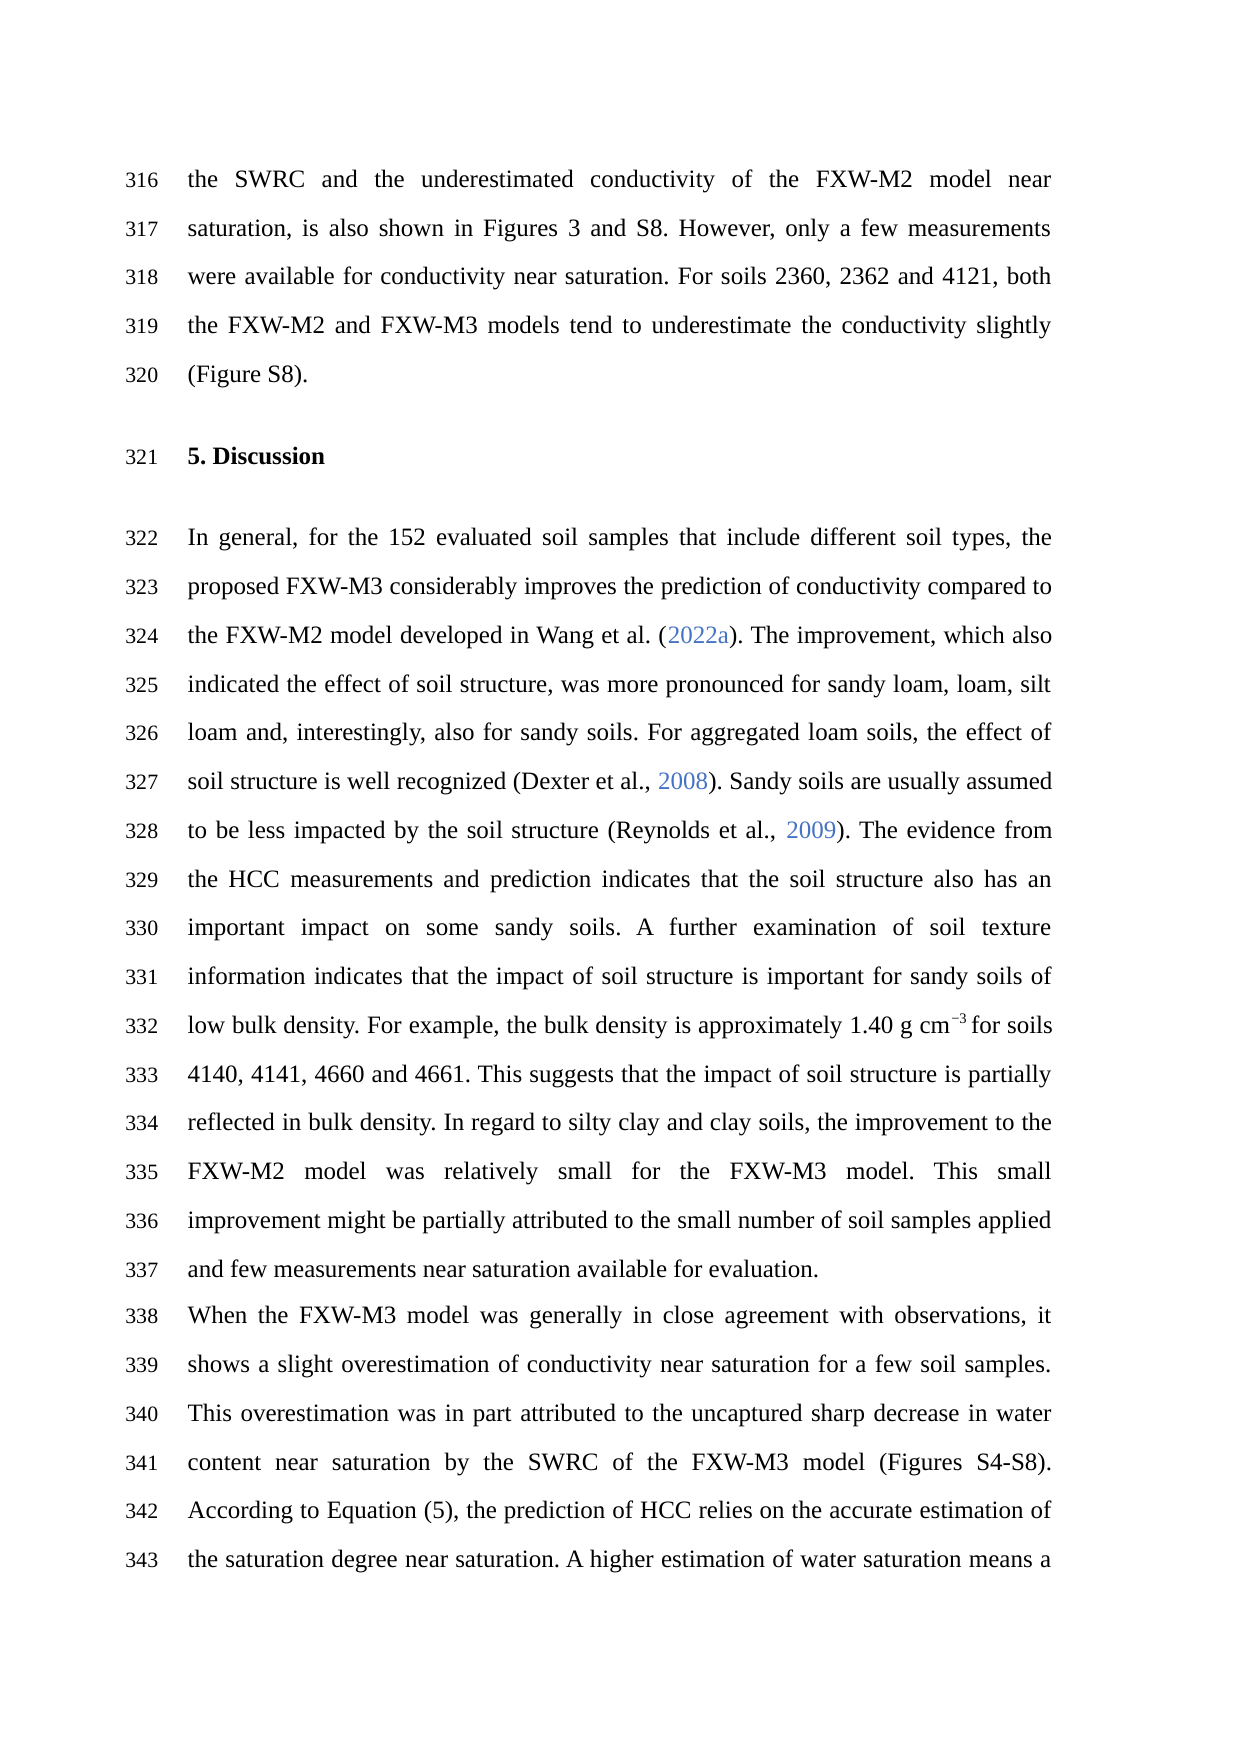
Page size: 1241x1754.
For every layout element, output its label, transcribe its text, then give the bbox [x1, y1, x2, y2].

text 5. Discussion [187, 439, 1053, 472]
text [187, 162, 1053, 389]
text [187, 1299, 1053, 1575]
text In general, for the 152 evaluated soil samples that include different soil types, the proposed FXW-M3 considerably improves the prediction of conductivity compared to the FXW-M2 model developed in Wang et al. (2022a). The improvement, which also indicated the effect of soil structure, was more pronounced for sandy loam, loam, silt loam and, interestingly, also for sandy soils. For aggregated loam soils, the effect of soil structure is well recognized (Dexter et al., 2008). Sandy soils are usually assumed to be less impacted by the soil structure (Reynolds et al., 2009). The evidence from the HCC measurements and prediction indicates that the soil structure also has an important impact on some sandy soils. A further examination of soil texture information indicates that the impact of soil structure is important for sandy soils of low bulk density. For example, the bulk density is approximately 1.40 g cm−3 for soils 4140, 4141, 4660 and 4661. This suggests that the impact of soil structure is partially reflected in bulk density. In regard to silty clay and clay soils, the improvement to the FXW-M2 model was relatively small for the FXW-M3 model. This small improvement might be partially attributed to the small number of soil samples applied and few measurements near saturation available for evaluation. [187, 521, 1053, 1284]
